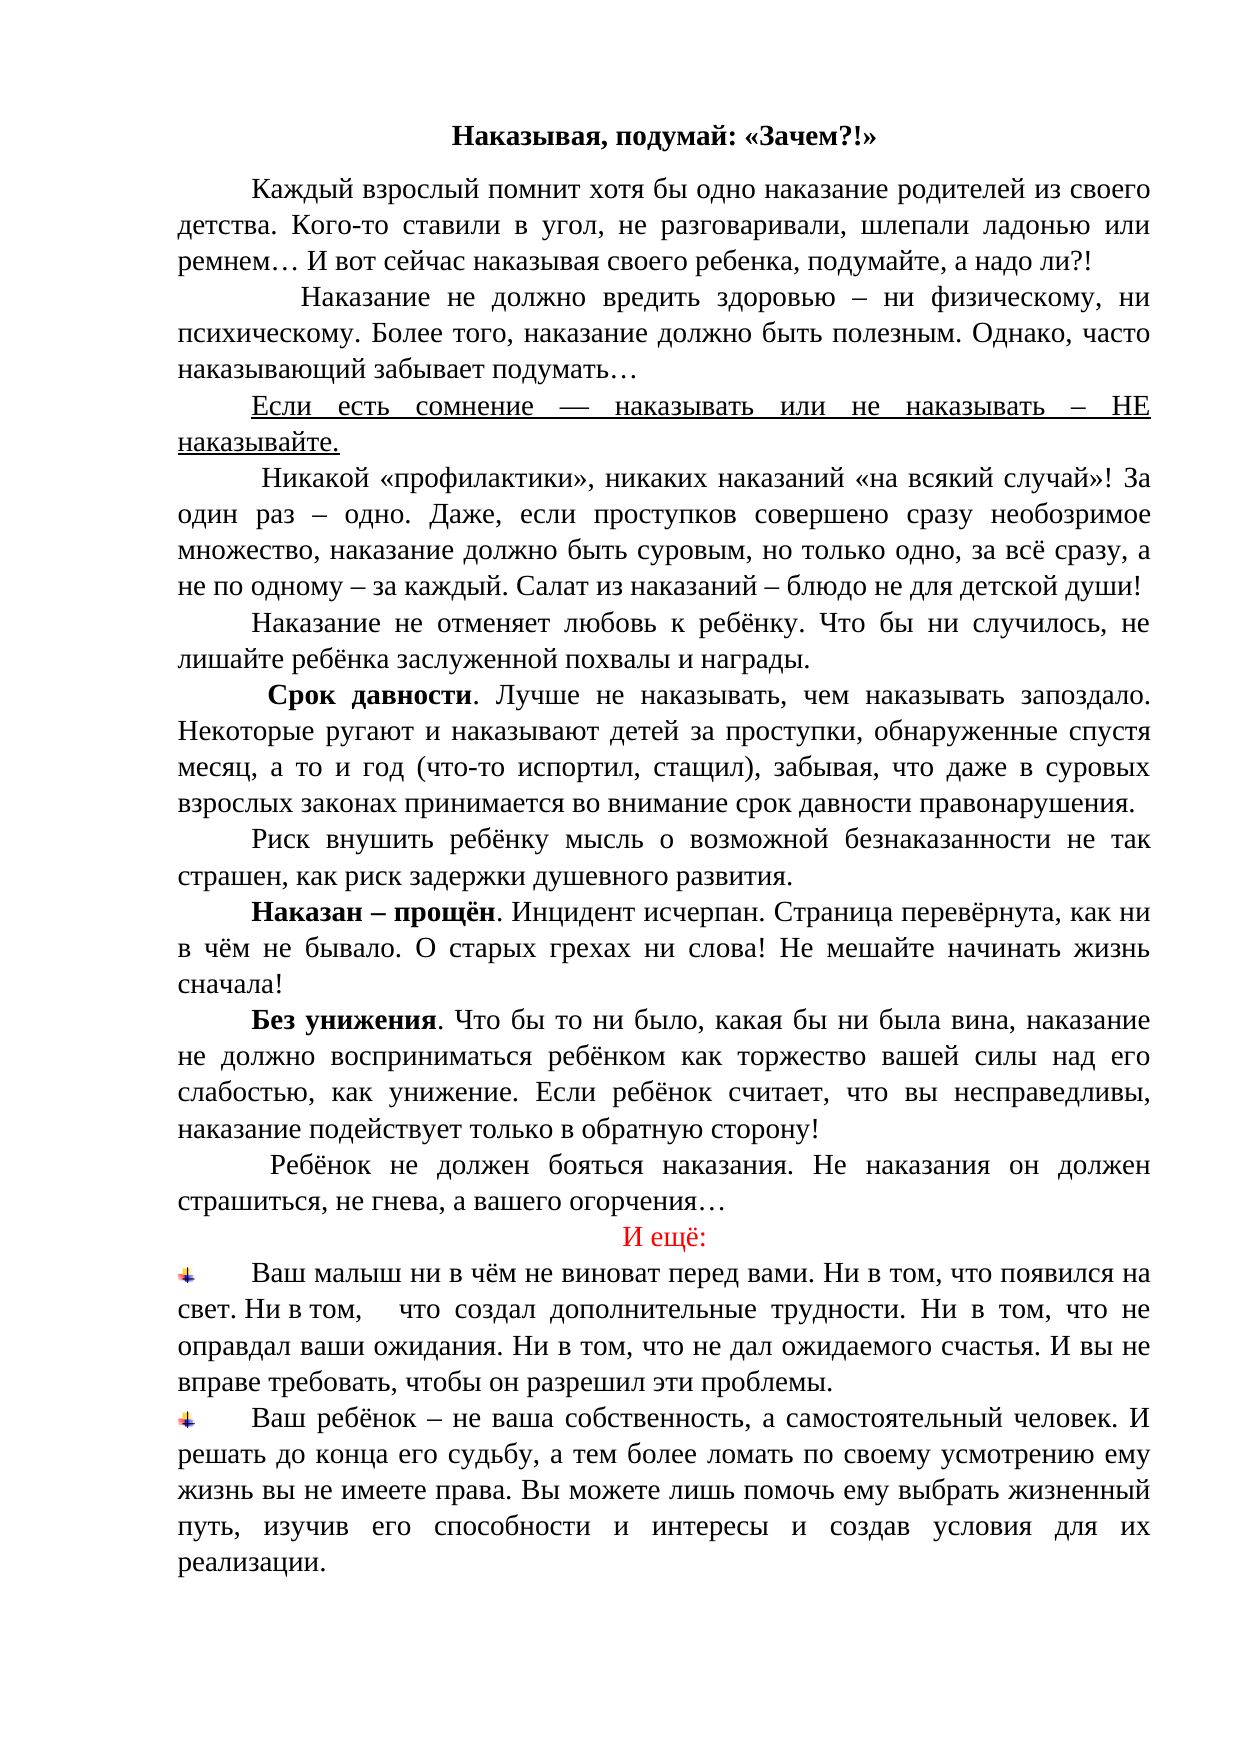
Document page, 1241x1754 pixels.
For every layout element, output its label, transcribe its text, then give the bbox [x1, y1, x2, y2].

text Ребёнок не должен бояться наказания. Не наказания он должен страшиться, не гнева, а вашего огорчения… [177, 1147, 1152, 1217]
text Наказан – прощён. Инцидент исчерпан. Страница перевёрнута, как ни в чём не бывало. О старых грехах ни слова! Не мешайте начинать жизнь сначала! [177, 894, 1152, 1000]
text Наказывая, подумай: «Зачем?!» [177, 118, 1152, 152]
text Если есть сомнение — наказывать или не наказывать – НЕ наказывайте. [177, 388, 1152, 457]
picture [178, 1410, 195, 1428]
text Наказание не отменяет любовь к ребёнку. Что бы ни случилось, не лишайте ребёнка заслуженной похвалы и награды. [177, 605, 1152, 674]
text Срок давности. Лучше не наказывать, чем наказывать запоздало. Некоторые ругают и наказывают детей за проступки, обнаруженные спустя месяц, а то и год (что-то испортил, стащил), забывая, что даже в суровых взрослых законах принимается во внимание срок давности правонарушения. [177, 677, 1152, 819]
text Риск внушить ребёнку мысль о возможной безнаказанности не так страшен, как риск задержки душевного развития. [177, 822, 1152, 891]
text Без унижения. Что бы то ни было, какая бы ни была вина, наказание не должно восприниматься ребёнком как торжество вашей силы над его слабостью, как унижение. Если ребёнок считает, что вы несправедливы, наказание подействует только в обратную сторону! [177, 1002, 1152, 1144]
picture [178, 1266, 195, 1283]
text Никакой «профилактики», никаких наказаний «на всякий случай»! За один раз – одно. Даже, если проступков совершено сразу необозримое множество, наказание должно быть суровым, но только одно, за всё сразу, а не по одному – за каждый. Салат из наказаний – блюдо не для детской души! [177, 460, 1152, 602]
text Наказание не должно вредить здоровью – ни физическому, ни психическому. Более того, наказание должно быть полезным. Однако, часто наказывающий забывает подумать… [177, 279, 1152, 385]
text И ещё: [177, 1219, 1152, 1253]
list Ваш ребёнок – не ваша собственность, а самостоятельный человек. И решать до конца его судьбу, а тем более ломать по своему усмотрению ему жизнь вы не имеете права. Вы можете лишь помочь ему выбрать жизненный путь, изучив его способности и интересы и создав условия для их реализации. [177, 1400, 1152, 1578]
text Каждый взрослый помнит хотя бы одно наказание родителей из своего детства. Кого-то ставили в угол, не разговаривали, шлепали ладонью или ремнем… И вот сейчас наказывая своего ребенка, подумайте, а надо ли?! [177, 171, 1152, 277]
list Ваш малыш ни в чём не виноват перед вами. Ни в том, что появился на свет. Ни в том, что создал дополнительные трудности. Ни в том, что не оправдал ваши ожидания. Ни в том, что не дал ожидаемого счастья. И вы не вправе требовать, чтобы он разрешил эти проблемы. [177, 1255, 1152, 1397]
